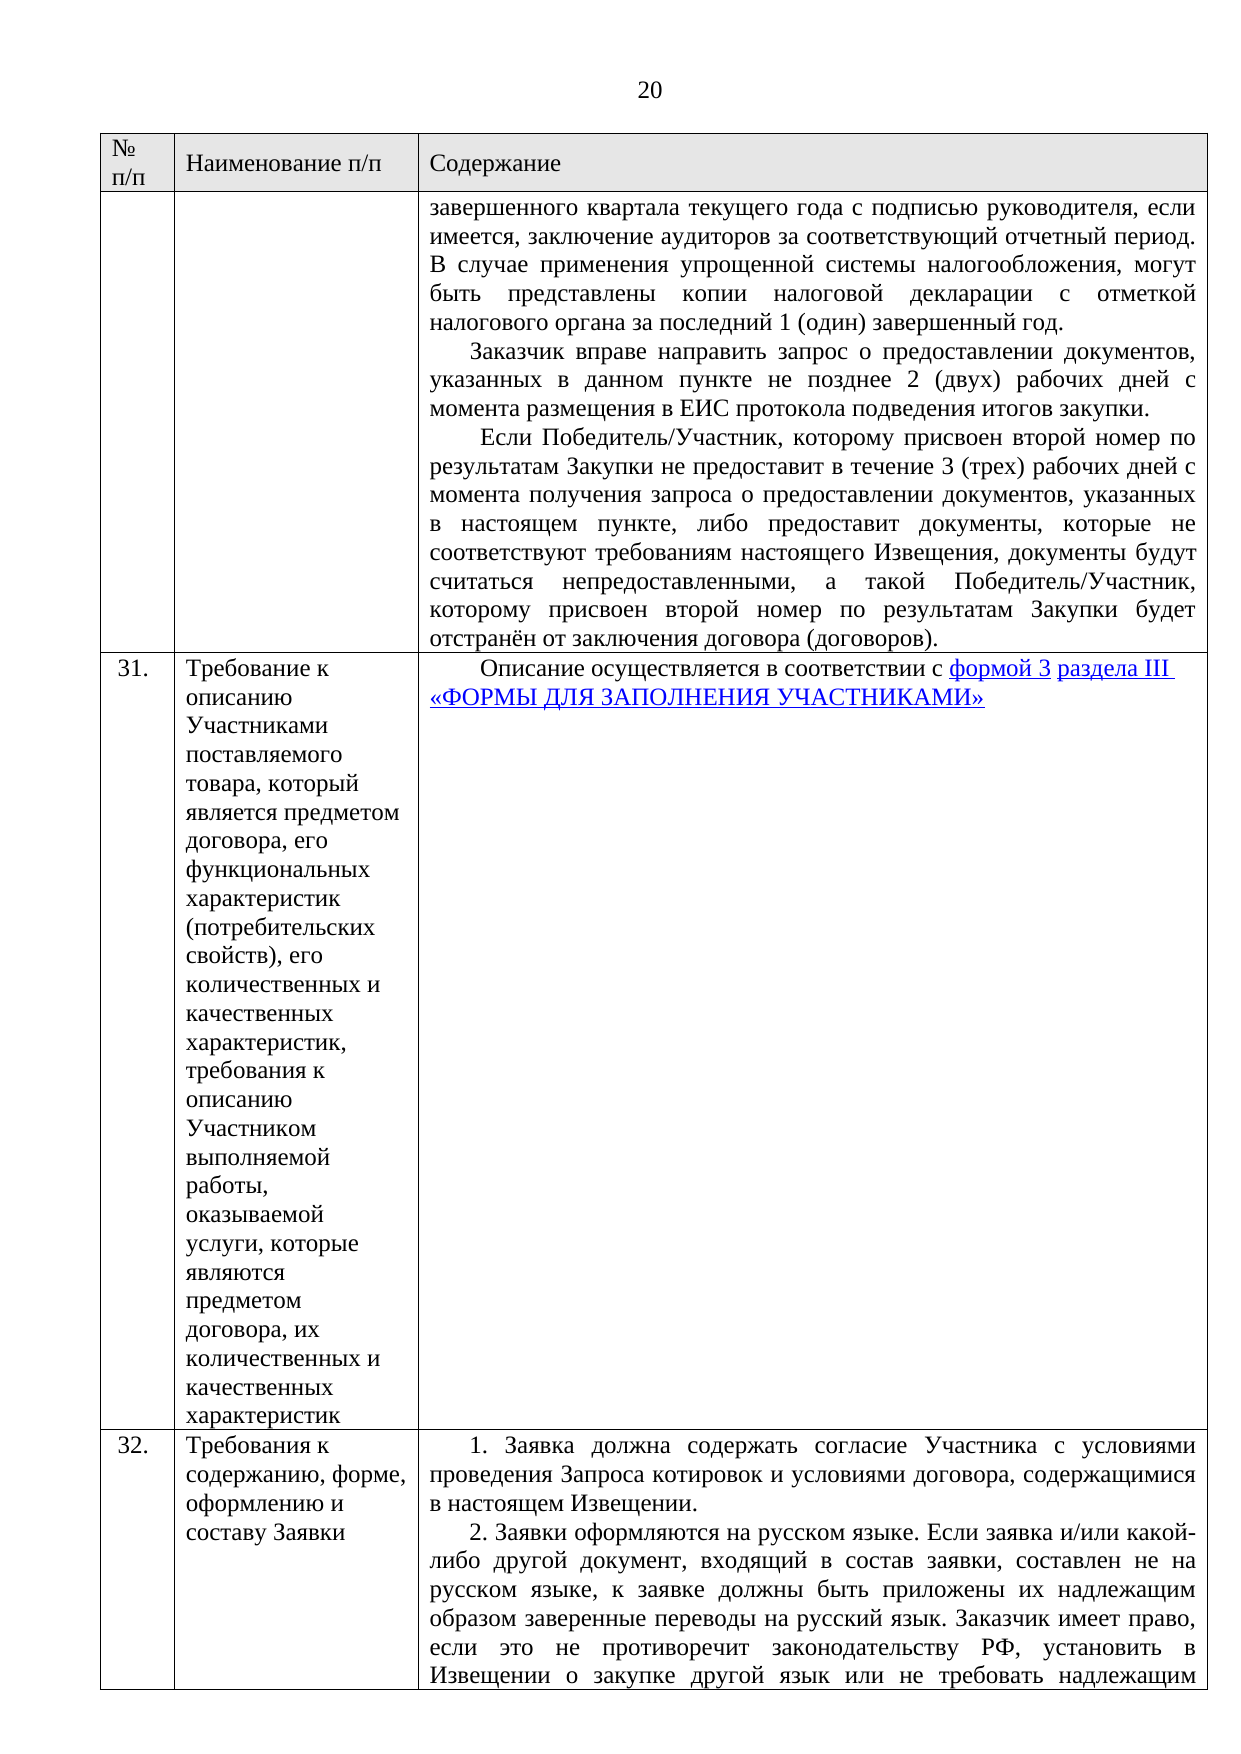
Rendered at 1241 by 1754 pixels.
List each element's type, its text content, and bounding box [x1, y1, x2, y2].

table_header № п/п [101, 134, 174, 191]
table_header Наименование п/п [175, 134, 418, 191]
table_cell [101, 192, 174, 652]
table_cell Требование к описанию Участниками поставляемого товара, который является предметом договора, его функциональных характеристик (потребительских свойств), его количественных и качественных характеристик, требования к описанию Участником выполняемой работы, оказываемой услуги, которые являются предметом договора, их количественных и качественных характеристик [175, 653, 418, 1429]
table_cell [101, 653, 174, 1429]
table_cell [419, 192, 1207, 652]
table_cell [101, 1430, 174, 1689]
table_header Содержание [419, 134, 1207, 191]
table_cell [175, 1430, 418, 1689]
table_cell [419, 1430, 1207, 1689]
table_cell Описание осуществляется в соответствии с формой 3 раздела III «ФОРМЫ ДЛЯ ЗАПОЛНЕНИЯ УЧАСТНИКАМИ» [419, 653, 1207, 1429]
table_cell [175, 192, 418, 652]
